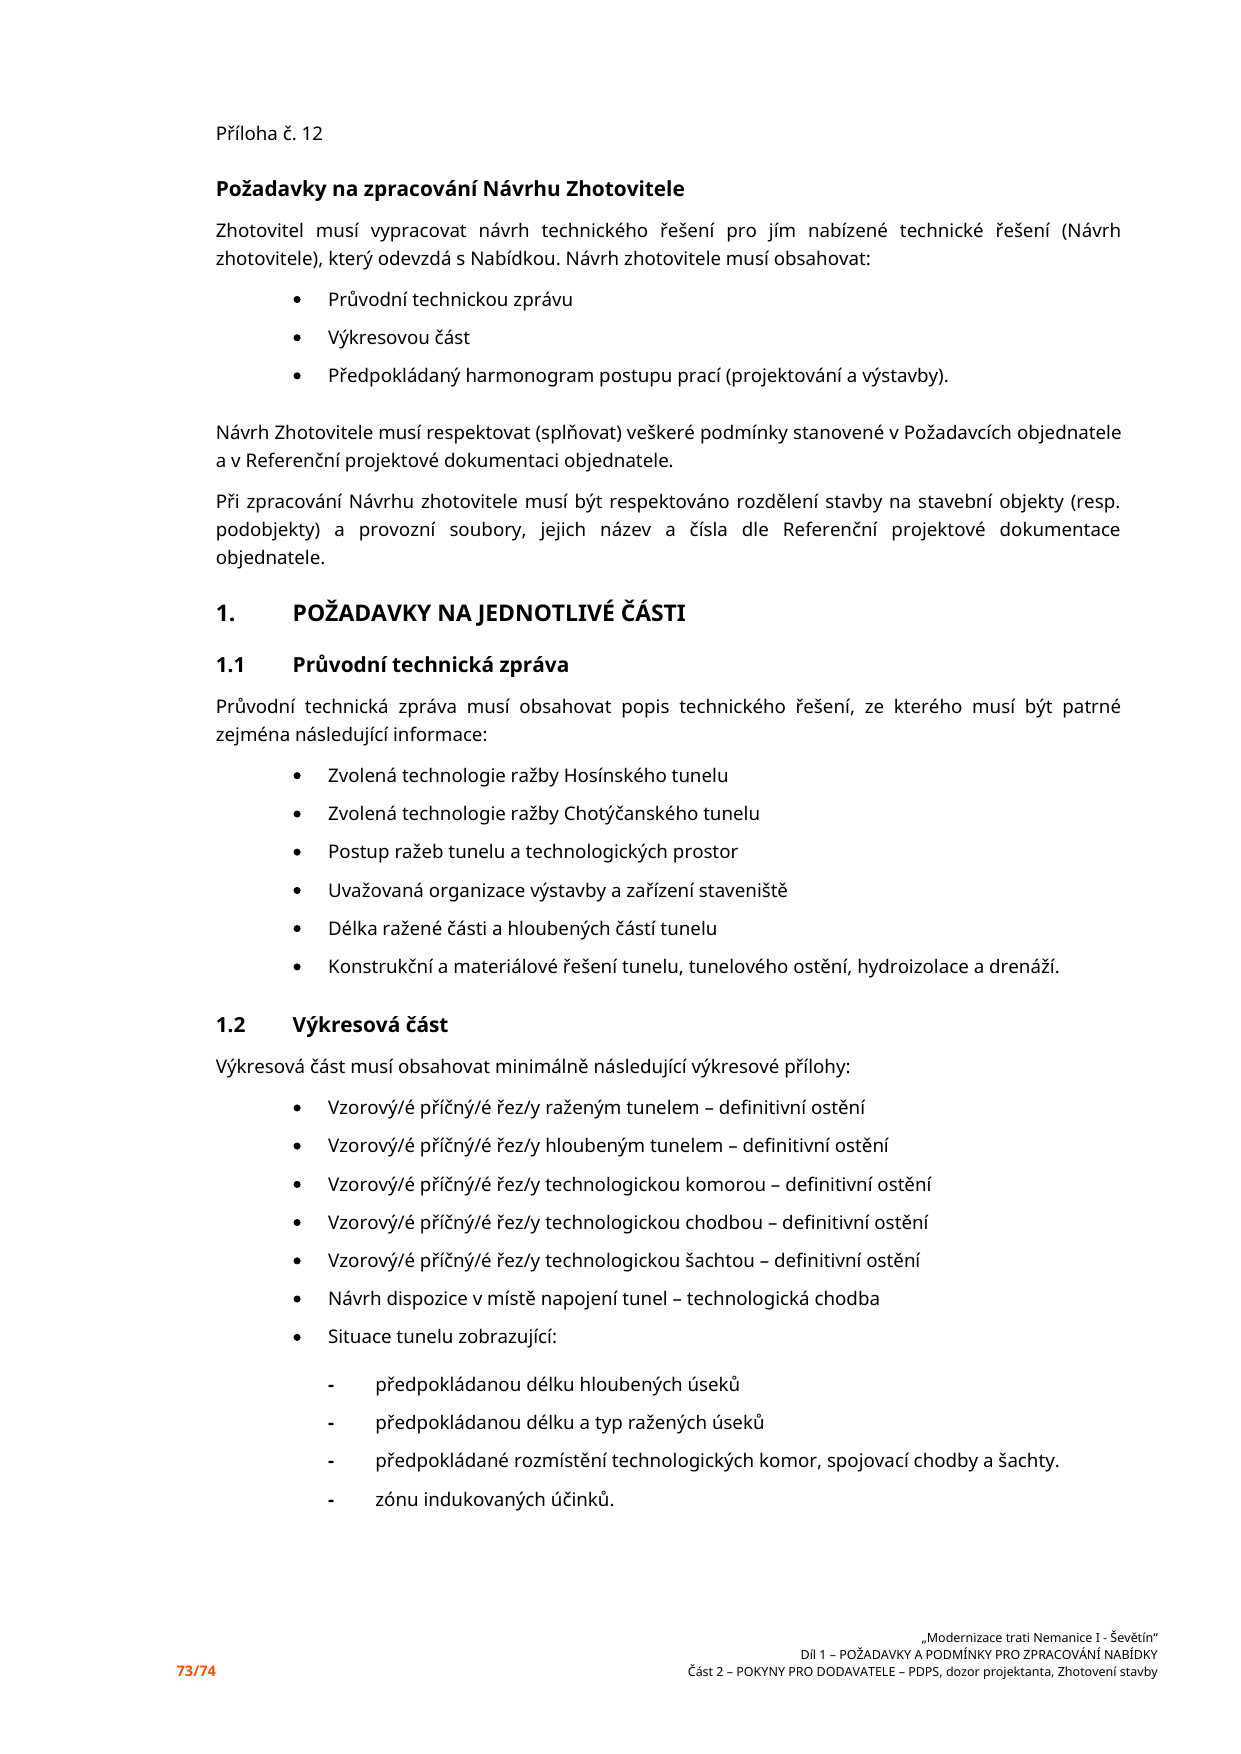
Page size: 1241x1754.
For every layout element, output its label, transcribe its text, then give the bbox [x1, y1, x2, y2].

text Vzorový/é příčný/é řez/y raženým tunelem – definitivní ostění [294, 1094, 1122, 1120]
text Zvolená technologie ražby Chotýčanského tunelu [294, 800, 1122, 826]
text Požadavky na zpracování Návrhu Zhotovitele [216, 174, 1122, 202]
text Požadavky na jednotlivé části [216, 597, 1122, 628]
text Návrh Zhotovitele musí respektovat (splňovat) veškeré podmínky stanovené v Požadavcích objednatele a v Referenční projektové dokumentaci objednatele. [216, 419, 1122, 473]
text Návrh dispozice v místě napojení tunel – technologická chodba [294, 1286, 1122, 1311]
text Vzorový/é příčný/é řez/y technologickou šachtou – definitivní ostění [294, 1247, 1122, 1273]
text předpokládanou délku a typ ražených úseků [328, 1409, 1122, 1435]
text Průvodní technickou zprávu [294, 286, 1122, 311]
text Konstrukční a materiálové řešení tunelu, tunelového ostění, hydroizolace a drenáží. [294, 953, 1122, 979]
text Vzorový/é příčný/é řez/y technologickou komorou – definitivní ostění [294, 1171, 1122, 1196]
text Při zpracování Návrhu zhotovitele musí být respektováno rozdělení stavby na stavební objekty (resp. podobjekty) a provozní soubory, jejich název a čísla dle Referenční projektové dokumentace objednatele. [216, 488, 1122, 569]
text Situace tunelu zobrazující: [294, 1324, 1122, 1349]
text Výkresová část [216, 1010, 1122, 1039]
text Délka ražené části a hloubených částí tunelu [294, 915, 1122, 941]
text Zhotovitel musí vypracovat návrh technického řešení pro jím nabízené technické řešení (Návrh zhotovitele), který odevzdá s Nabídkou. Návrh zhotovitele musí obsahovat: [216, 217, 1122, 271]
text předpokládané rozmístění technologických komor, spojovací chodby a šachty. [328, 1448, 1122, 1473]
text Uvažovaná organizace výstavby a zařízení staveniště [294, 877, 1122, 902]
text předpokládanou délku hloubených úseků [328, 1371, 1122, 1397]
text Vzorový/é příčný/é řez/y hloubeným tunelem – definitivní ostění [294, 1133, 1122, 1158]
text Vzorový/é příčný/é řez/y technologickou chodbou – definitivní ostění [294, 1209, 1122, 1234]
text zónu indukovaných účinků. [328, 1486, 1122, 1512]
text Zvolená technologie ražby Hosínského tunelu [294, 762, 1122, 788]
text Průvodní technická zpráva musí obsahovat popis technického řešení, ze kterého musí být patrné zejména následující informace: [216, 694, 1122, 747]
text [216, 121, 1122, 146]
text Předpokládaný harmonogram postupu prací (projektování a výstavby). [294, 362, 1122, 388]
text Výkresová část musí obsahovat minimálně následující výkresové přílohy: [216, 1054, 1122, 1079]
text Postup ražeb tunelu a technologických prostor [294, 839, 1122, 864]
text Průvodní technická zpráva [216, 650, 1122, 678]
text Výkresovou část [294, 324, 1122, 350]
